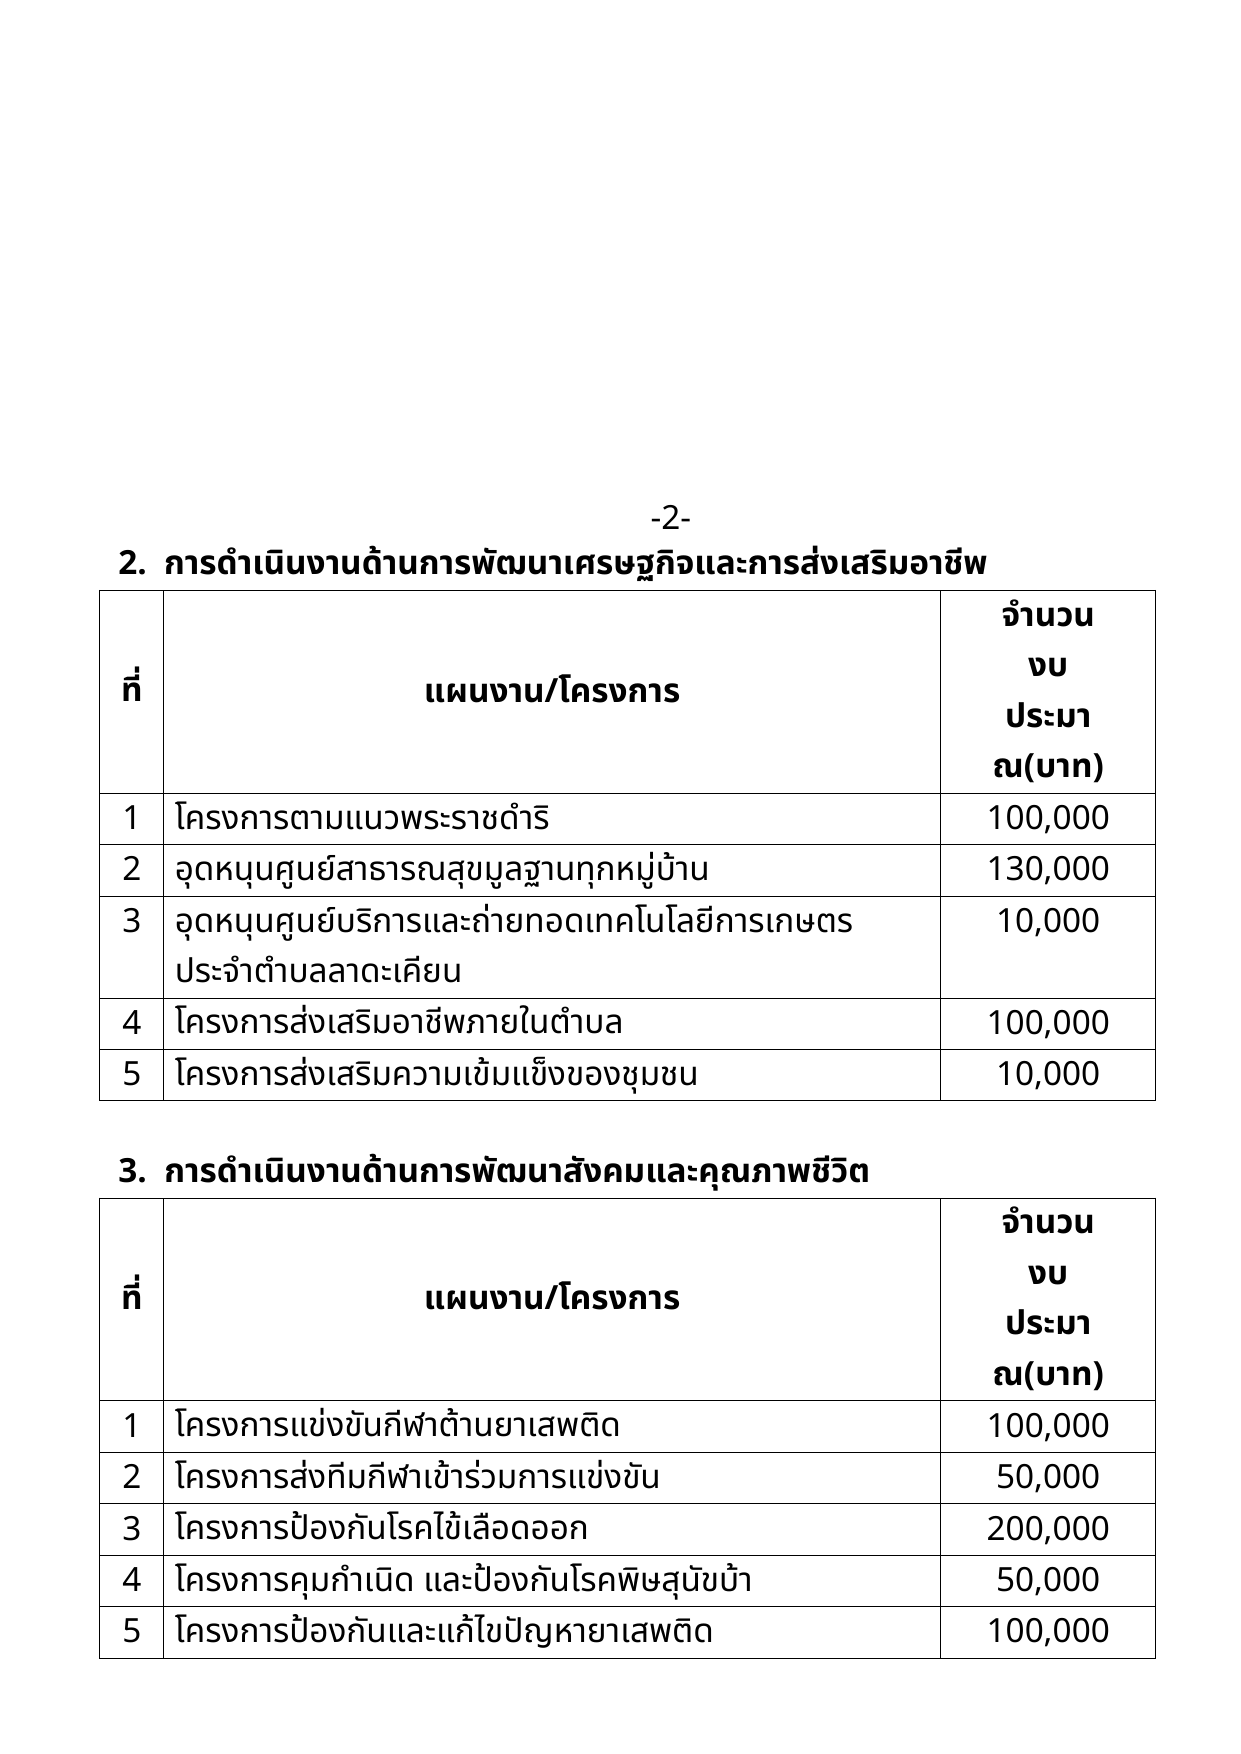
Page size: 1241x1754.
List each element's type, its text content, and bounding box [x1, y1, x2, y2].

table_cell 1 [100, 794, 163, 844]
table_cell โครงการส่งเสริมความเข้มแข็งของชุมชน [164, 1050, 940, 1100]
table_cell 5 [100, 1050, 163, 1100]
table_cell 4 [100, 1556, 163, 1606]
table_cell 2 [100, 1453, 163, 1503]
table_cell โครงการส่งทีมกีฬาเข้าร่วมการแข่งขัน [164, 1453, 940, 1503]
table_cell โครงการป้องกันและแก้ไขปัญหายาเสพติด [164, 1607, 940, 1658]
table_header จำนวน งบประมาณ(บาท) [941, 1199, 1155, 1400]
table_header ที่ [100, 1199, 163, 1400]
table_header ที่ [100, 591, 163, 793]
table_cell 10,000 [941, 1050, 1155, 1100]
text 3. การดำเนินงานด้านการพัฒนาสังคมและคุณภาพชีวิต [118, 1147, 1137, 1197]
table_cell โครงการป้องกันโรคไข้เลือดออก [164, 1504, 940, 1555]
text -2- [118, 494, 1148, 539]
table_cell โครงการแข่งขันกีฬาต้านยาเสพติด [164, 1401, 940, 1452]
table_cell 100,000 [941, 1401, 1155, 1452]
table_header จำนวน งบประมาณ(บาท) [941, 591, 1155, 793]
table_cell 50,000 [941, 1556, 1155, 1606]
table_cell 3 [100, 1504, 163, 1555]
table_cell โครงการตามแนวพระราชดำริ [164, 794, 940, 844]
table_cell 100,000 [941, 794, 1155, 844]
table_cell โครงการส่งเสริมอาชีพภายในตำบล [164, 999, 940, 1049]
table_cell 50,000 [941, 1453, 1155, 1503]
table_cell 130,000 [941, 845, 1155, 896]
table_cell 3 [100, 897, 163, 997]
table_header แผนงาน/โครงการ [164, 1199, 940, 1400]
table_cell อุดหนุนศูนย์บริการและถ่ายทอดเทคโนโลยีการเกษตรประจำตำบลลาดะเคียน [164, 897, 940, 997]
table_cell 2 [100, 845, 163, 896]
table_cell 100,000 [941, 999, 1155, 1049]
table_cell โครงการคุมกำเนิด และป้องกันโรคพิษสุนัขบ้า [164, 1556, 940, 1606]
table_cell 100,000 [941, 1607, 1155, 1658]
table_cell 10,000 [941, 897, 1155, 997]
text 2. การดำเนินงานด้านการพัฒนาเศรษฐกิจและการส่งเสริมอาชีพ [118, 539, 1148, 590]
table_cell 1 [100, 1401, 163, 1452]
table_cell อุดหนุนศูนย์สาธารณสุขมูลฐานทุกหมู่บ้าน [164, 845, 940, 896]
table_cell 5 [100, 1607, 163, 1658]
table_header แผนงาน/โครงการ [164, 591, 940, 793]
table_cell 200,000 [941, 1504, 1155, 1555]
table_cell 4 [100, 999, 163, 1049]
